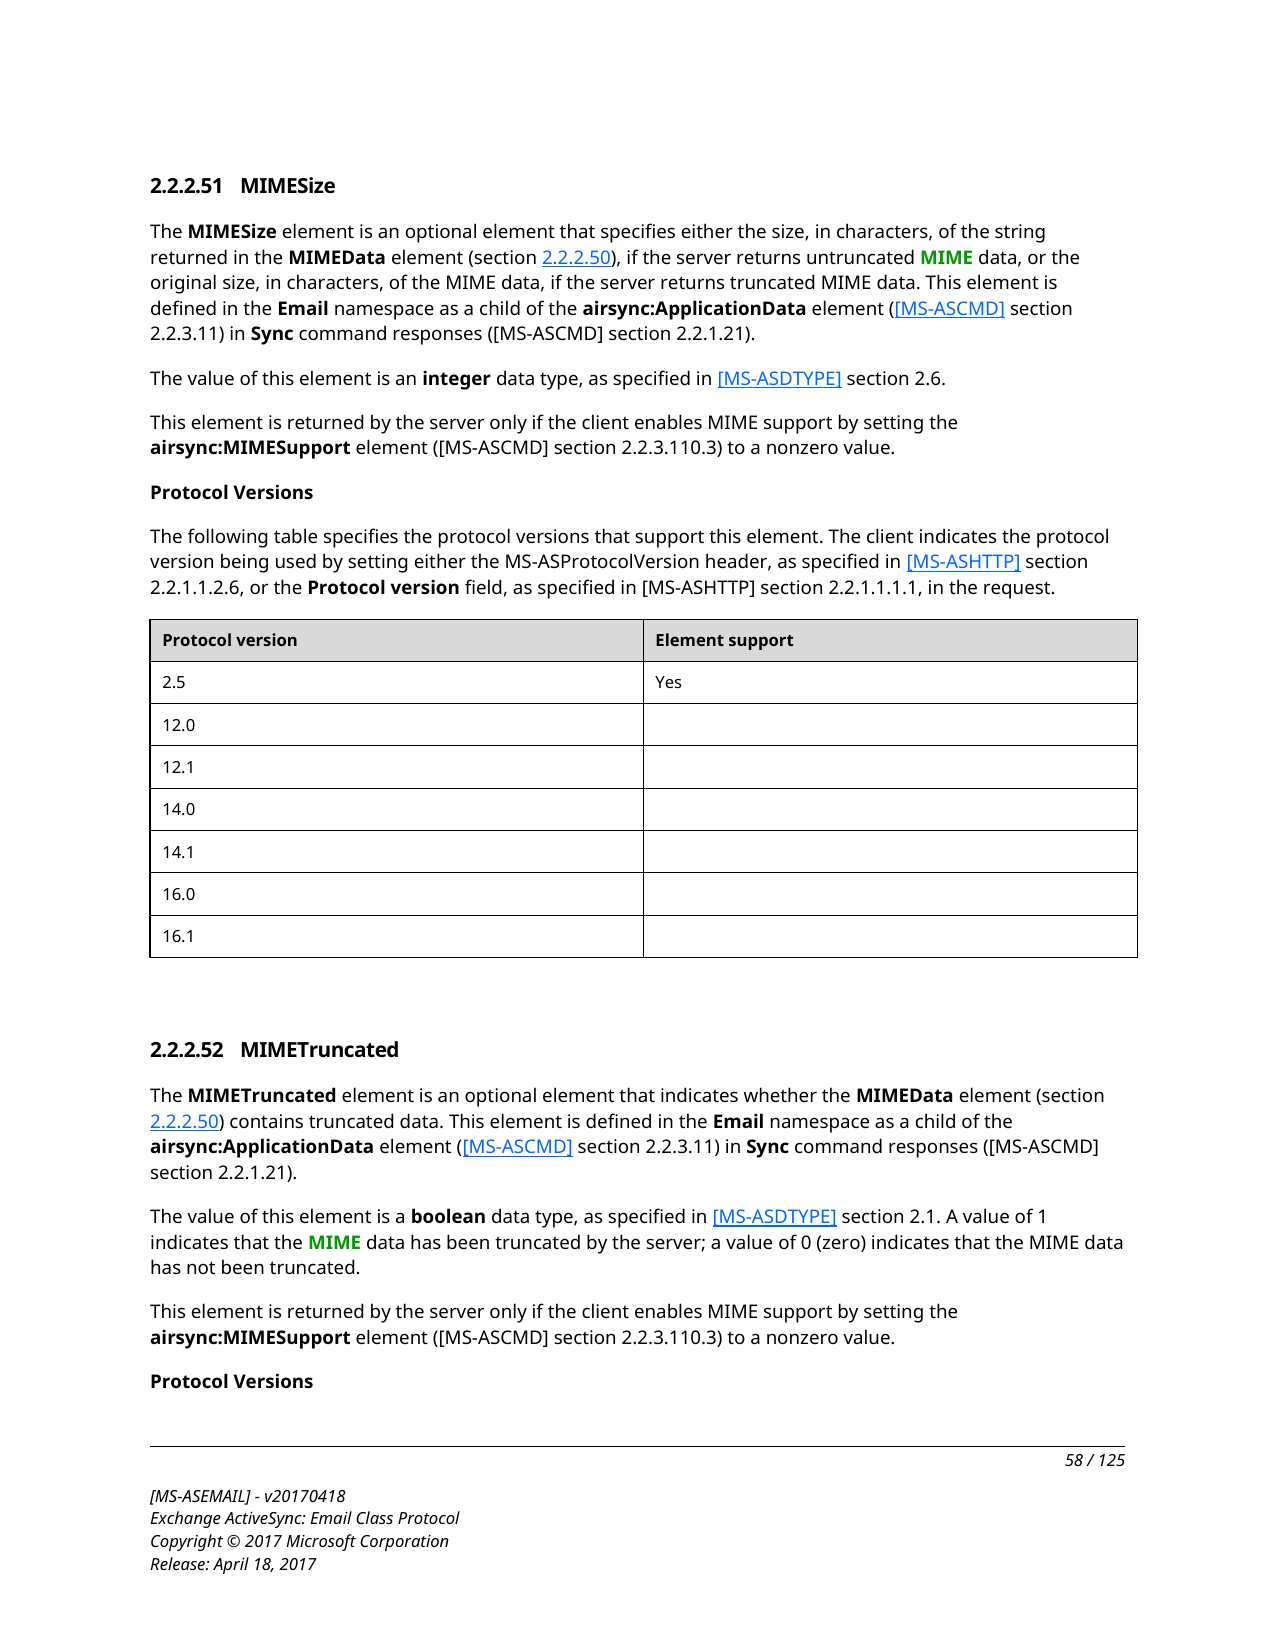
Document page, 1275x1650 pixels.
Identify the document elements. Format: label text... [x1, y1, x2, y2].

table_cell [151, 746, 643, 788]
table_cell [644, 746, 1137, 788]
subtitle MIMESize [150, 171, 1125, 200]
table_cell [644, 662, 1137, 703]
subtitle MIMETruncated [150, 1036, 1125, 1064]
text Protocol Versions [150, 479, 1125, 504]
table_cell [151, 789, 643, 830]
text The value of this element is an integer data type, as specified in [MS-ASDTYPE] section 2.6. [150, 365, 1125, 390]
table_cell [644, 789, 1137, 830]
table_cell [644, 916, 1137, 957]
text The following table specifies the protocol versions that support this element. The client indicates the protocol version being used by setting either the MS-ASProtocolVersion header, as specified in [MS-ASHTTP] section 2.2.1.1.2.6, or the Protocol version field, as specified in [MS-ASHTTP] section 2.2.1.1.1.1, in the request. [150, 523, 1125, 600]
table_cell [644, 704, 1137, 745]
text The value of this element is a boolean data type, as specified in [MS-ASDTYPE] section 2.1. A value of 1 indicates that the MIME data has been truncated by the server; a value of 0 (zero) indicates that the MIME data has not been truncated. [150, 1203, 1125, 1280]
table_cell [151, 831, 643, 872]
text Protocol Versions [150, 1369, 1125, 1394]
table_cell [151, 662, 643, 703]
text This element is returned by the server only if the client enables MIME support by setting the airsync:MIMESupport element ([MS-ASCMD] section 2.2.3.110.3) to a nonzero value. [150, 1299, 1125, 1350]
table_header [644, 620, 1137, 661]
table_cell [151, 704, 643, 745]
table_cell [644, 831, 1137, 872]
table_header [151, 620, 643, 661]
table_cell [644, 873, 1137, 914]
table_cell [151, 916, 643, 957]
text This element is returned by the server only if the client enables MIME support by setting the airsync:MIMESupport element ([MS-ASCMD] section 2.2.3.110.3) to a nonzero value. [150, 409, 1125, 460]
text The MIMESize element is an optional element that specifies either the size, in characters, of the string returned in the MIMEData element (section 2.2.2.50), if the server returns untruncated MIME data, or the original size, in characters, of the MIME data, if the server returns truncated MIME data. This element is defined in the Email namespace as a child of the airsync:ApplicationData element ([MS-ASCMD] section 2.2.3.11) in Sync command responses ([MS-ASCMD] section 2.2.1.21). [150, 218, 1125, 346]
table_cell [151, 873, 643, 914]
text The MIMETruncated element is an optional element that indicates whether the MIMEData element (section 2.2.2.50) contains truncated data. This element is defined in the Email namespace as a child of the airsync:ApplicationData element ([MS-ASCMD] section 2.2.3.11) in Sync command responses ([MS-ASCMD] section 2.2.1.21). [150, 1083, 1125, 1185]
